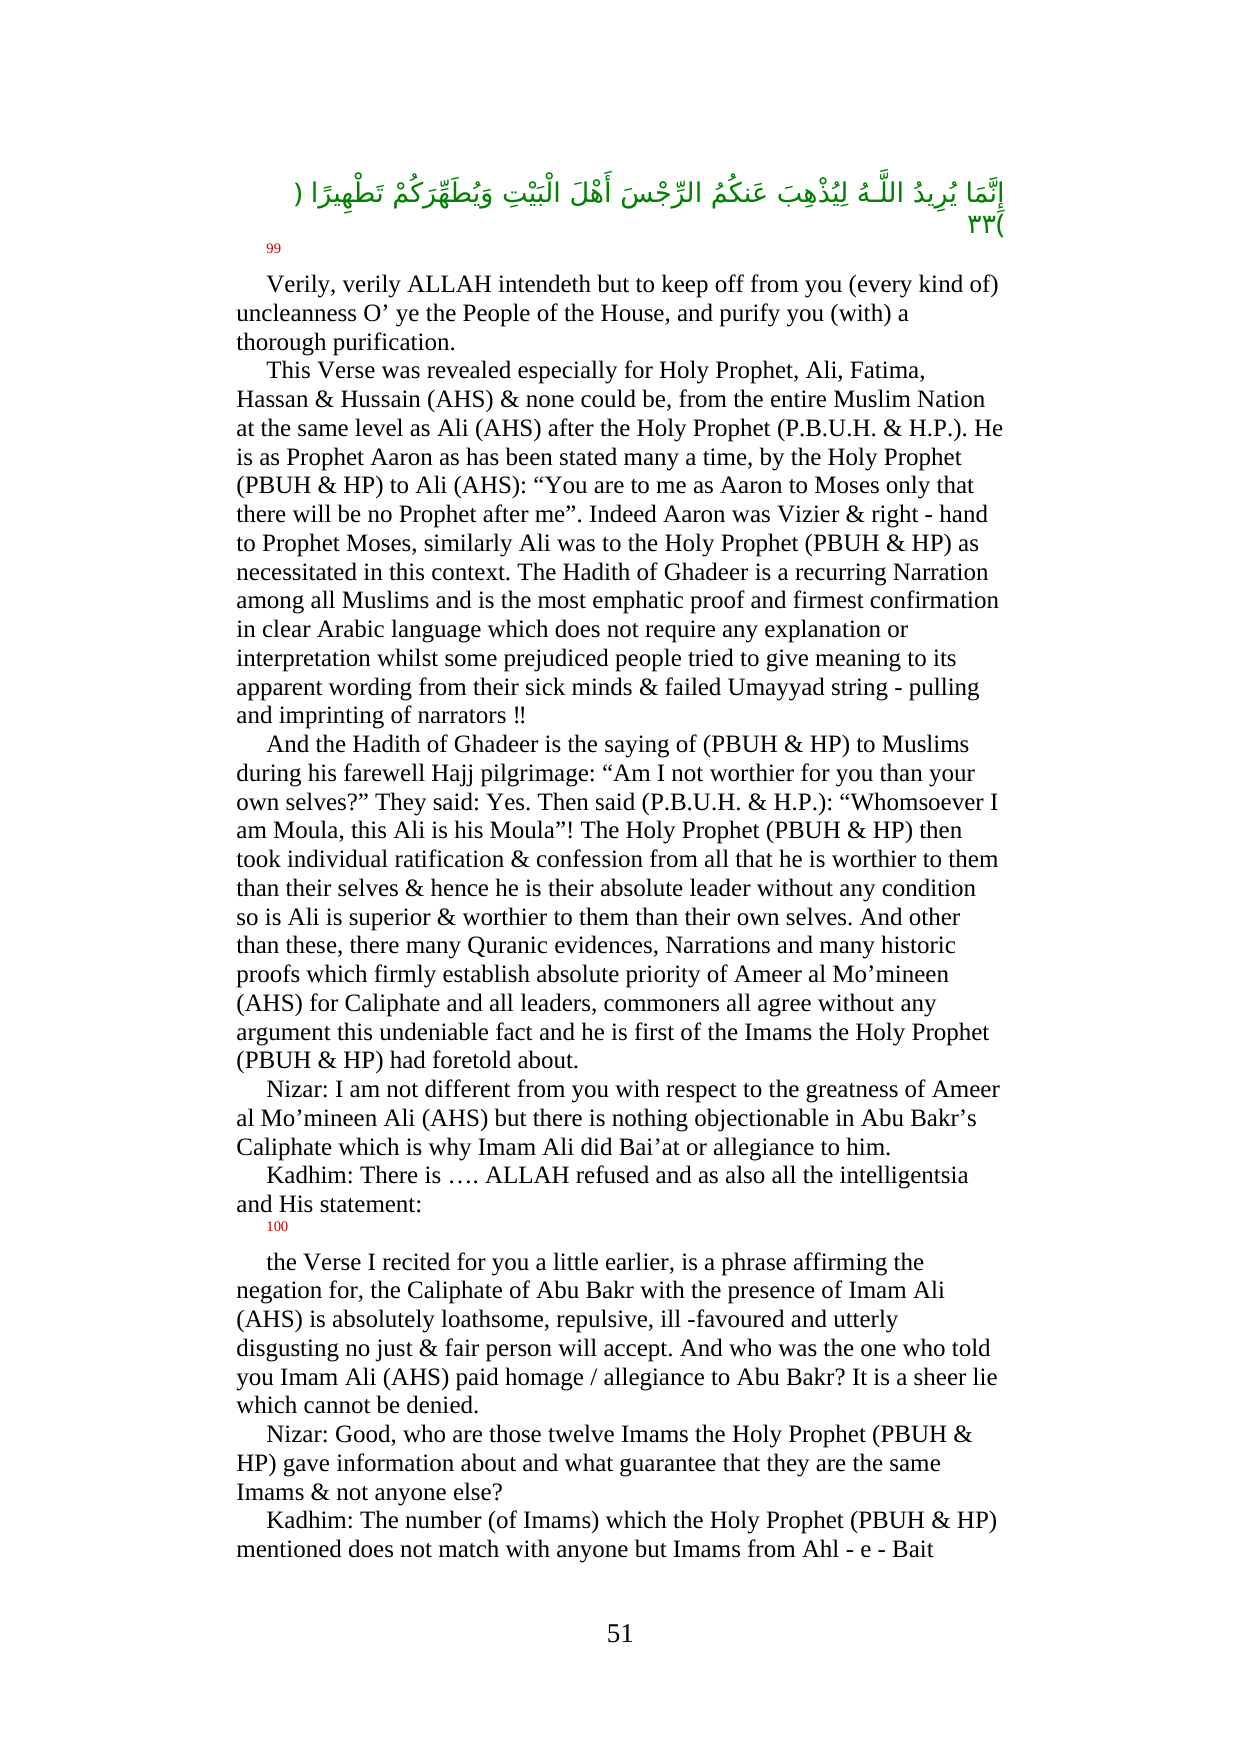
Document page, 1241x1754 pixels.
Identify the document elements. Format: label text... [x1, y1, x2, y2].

text the Verse I recited for you a little earlier, is a phrase affirming the negation for, the Caliphate of Abu Bakr with the presence of Imam Ali (AHS) is absolutely loathsome, repulsive, ill -favoured and utterly disgusting no just & fair person will accept. And who was the one who told you Imam Ali (AHS) paid homage / allegiance to Abu Bakr? It is a sheer lie which cannot be denied. [236, 1247, 1004, 1419]
text Verily, verily ALLAH intendeth but to keep off from you (every kind of) uncleanness O’ ye the People of the House, and purify you (with) a thorough purification. [236, 269, 1004, 355]
text 100 [236, 1218, 1004, 1247]
text And the Hadith of Ghadeer is the saying of (PBUH & HP) to Muslims during his farewell Hajj pilgrimage: “Am I not worthier for you than your own selves?” They said: Yes. Then said (P.B.U.H. & H.P.): “Whomsoever I am Moula, this Ali is his Moula”! The Holy Prophet (PBUH & HP) then took individual ratification & confession from all that he is worthier to them than their selves & hence he is their absolute leader without any condition so is Ali is superior & worthier to them than their own selves. And other than these, there many Quranic evidences, Narrations and many historic proofs which firmly establish absolute priority of Ameer al Mo’mineen (AHS) for Caliphate and all leaders, commoners all agree without any argument this undeniable fact and he is first of the Imams the Holy Prophet (PBUH & HP) had foretold about. [236, 729, 1004, 1074]
text Nizar: Good, who are those twelve Imams the Holy Prophet (PBUH & HP) gave information about and what guarantee that they are the same Imams & not anyone else? [236, 1419, 1004, 1505]
text Kadhim: There is …. ALLAH refused and as also all the intelligentsia and His statement: [236, 1160, 1004, 1218]
text Nizar: I am not different from you with respect to the greatness of Ameer al Mo’mineen Ali (AHS) but there is nothing objectionable in Abu Bakr’s Caliphate which is why Imam Ali did Bai’at or allegiance to him. [236, 1074, 1004, 1160]
text إِنَّمَا يُرِيدُ اللَّـهُ لِيُذْهِبَ عَنكُمُ الرِّجْسَ أَهْلَ الْبَيْتِ وَيُطَهِّرَكُمْ تَطْهِيرًا ﴿٣٣﴾ [236, 177, 1004, 240]
text 99 [236, 240, 1004, 269]
text This Verse was revealed especially for Holy Prophet, Ali, Fatima, Hassan & Hussain (AHS) & none could be, from the entire Muslim Nation at the same level as Ali (AHS) after the Holy Prophet (P.B.U.H. & H.P.). He is as Prophet Aaron as has been stated many a time, by the Holy Prophet (PBUH & HP) to Ali (AHS): “You are to me as Aaron to Moses only that there will be no Prophet after me”. Indeed Aaron was Vizier & right - hand to Prophet Moses, similarly Ali was to the Holy Prophet (PBUH & HP) as necessitated in this context. The Hadith of Ghadeer is a recurring Narration among all Muslims and is the most emphatic proof and firmest confirmation in clear Arabic language which does not require any explanation or interpretation whilst some prejudiced people tried to give meaning to its apparent wording from their sick minds & failed Umayyad string - pulling and imprinting of narrators ‼ [236, 355, 1004, 729]
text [236, 1505, 1004, 1563]
